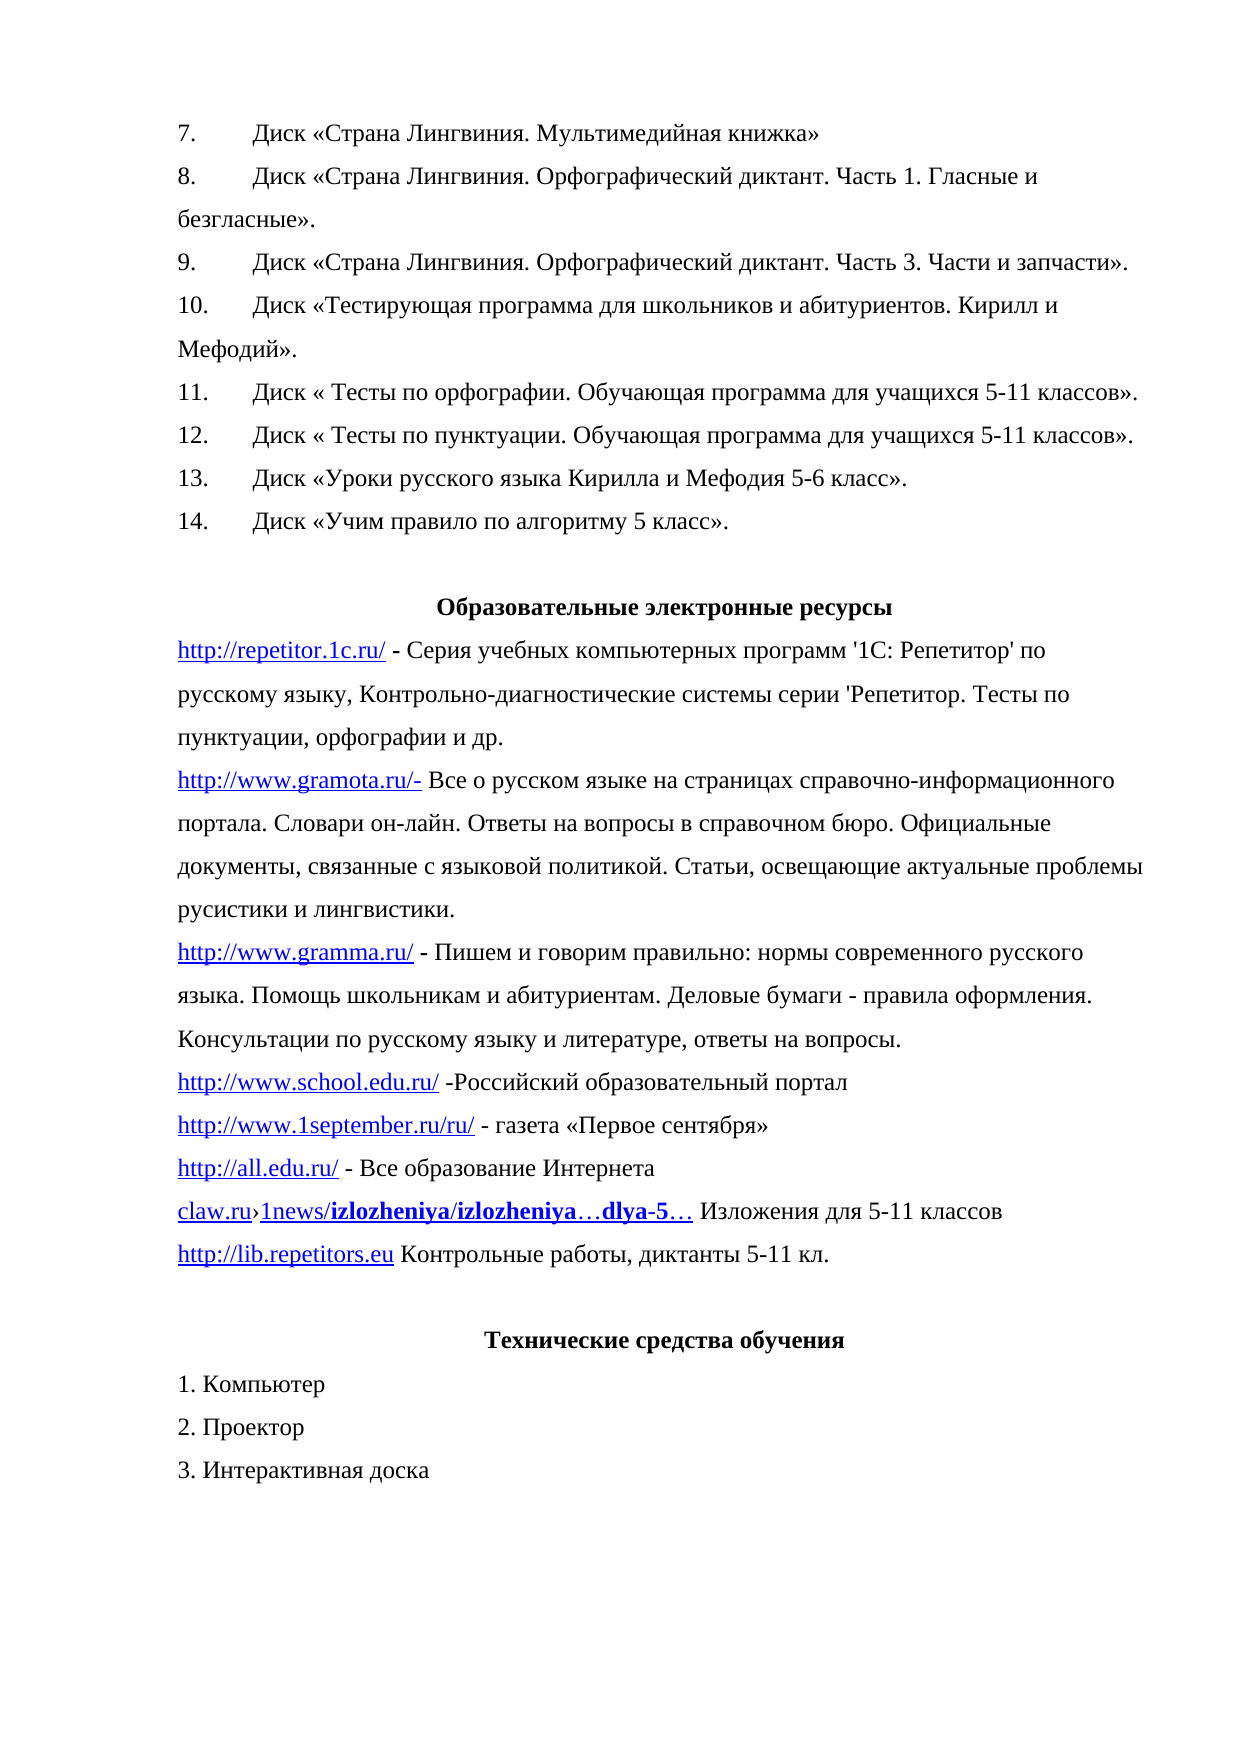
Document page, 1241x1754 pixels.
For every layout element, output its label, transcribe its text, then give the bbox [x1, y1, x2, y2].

text http://www.1september.ru/ru/ - газета «Первое сентября» [177, 1110, 1152, 1139]
text 1. Компьютер [177, 1369, 1152, 1397]
text http://all.edu.ru/ - Все образование Интернета [177, 1153, 1152, 1182]
text claw.ru›1news/izlozheniya/izlozheniya…dlya-5… Изложения для 5-11 классов [177, 1196, 1152, 1225]
text http://repetitor.1c.ru/ - Серия учебных компьютерных программ '1С: Репетитор' по русскому языку, Контрольно-диагностические системы серии 'Репетитор. Тесты по пунктуации, орфографии и др. [177, 636, 1152, 751]
list Диск « Тесты по орфографии. Обучающая программа для учащихся 5-11 классов». [177, 377, 1152, 406]
list Диск « Тесты по пунктуации. Обучающая программа для учащихся 5-11 классов». [177, 420, 1152, 449]
text Технические средства обучения [177, 1326, 1152, 1354]
text http://www.gramma.ru/ - Пишем и говорим правильно: нормы современного русского языка. Помощь школьникам и абитуриентам. Деловые бумаги - правила оформления. Консультации по русскому языку и литературе, ответы на вопросы. [177, 937, 1152, 1052]
list Диск «Страна Лингвиния. Орфографический диктант. Часть 3. Части и запчасти». [177, 247, 1152, 276]
list Диск «Страна Лингвиния. Мультимедийная книжка» [177, 118, 1152, 147]
text http://www.gramota.ru/- Все о русском языке на страницах справочно-информационного портала. Словари он-лайн. Ответы на вопросы в справочном бюро. Официальные документы, связанные с языковой политикой. Статьи, освещающие актуальные проблемы русистики и лингвистики. [177, 765, 1152, 923]
text http://www.school.edu.ru/ -Российский образовательный портал [177, 1067, 1152, 1096]
list Диск «Тестирующая программа для школьников и абитуриентов. Кирилл и Мефодий». [177, 291, 1152, 362]
text http://lib.repetitors.eu Контрольные работы, диктанты 5-11 кл. [177, 1239, 1152, 1268]
text Образовательные электронные ресурсы [177, 592, 1152, 621]
list Диск «Страна Лингвиния. Орфографический диктант. Часть 1. Гласные и безгласные». [177, 161, 1152, 233]
list Диск «Учим правило по алгоритму 5 класс». [177, 506, 1152, 535]
text 2. Проектор [177, 1412, 1152, 1441]
list Диск «Уроки русского языка Кирилла и Мефодия 5-6 класс». [177, 463, 1152, 492]
text 3. Интерактивная доска [177, 1455, 1152, 1484]
